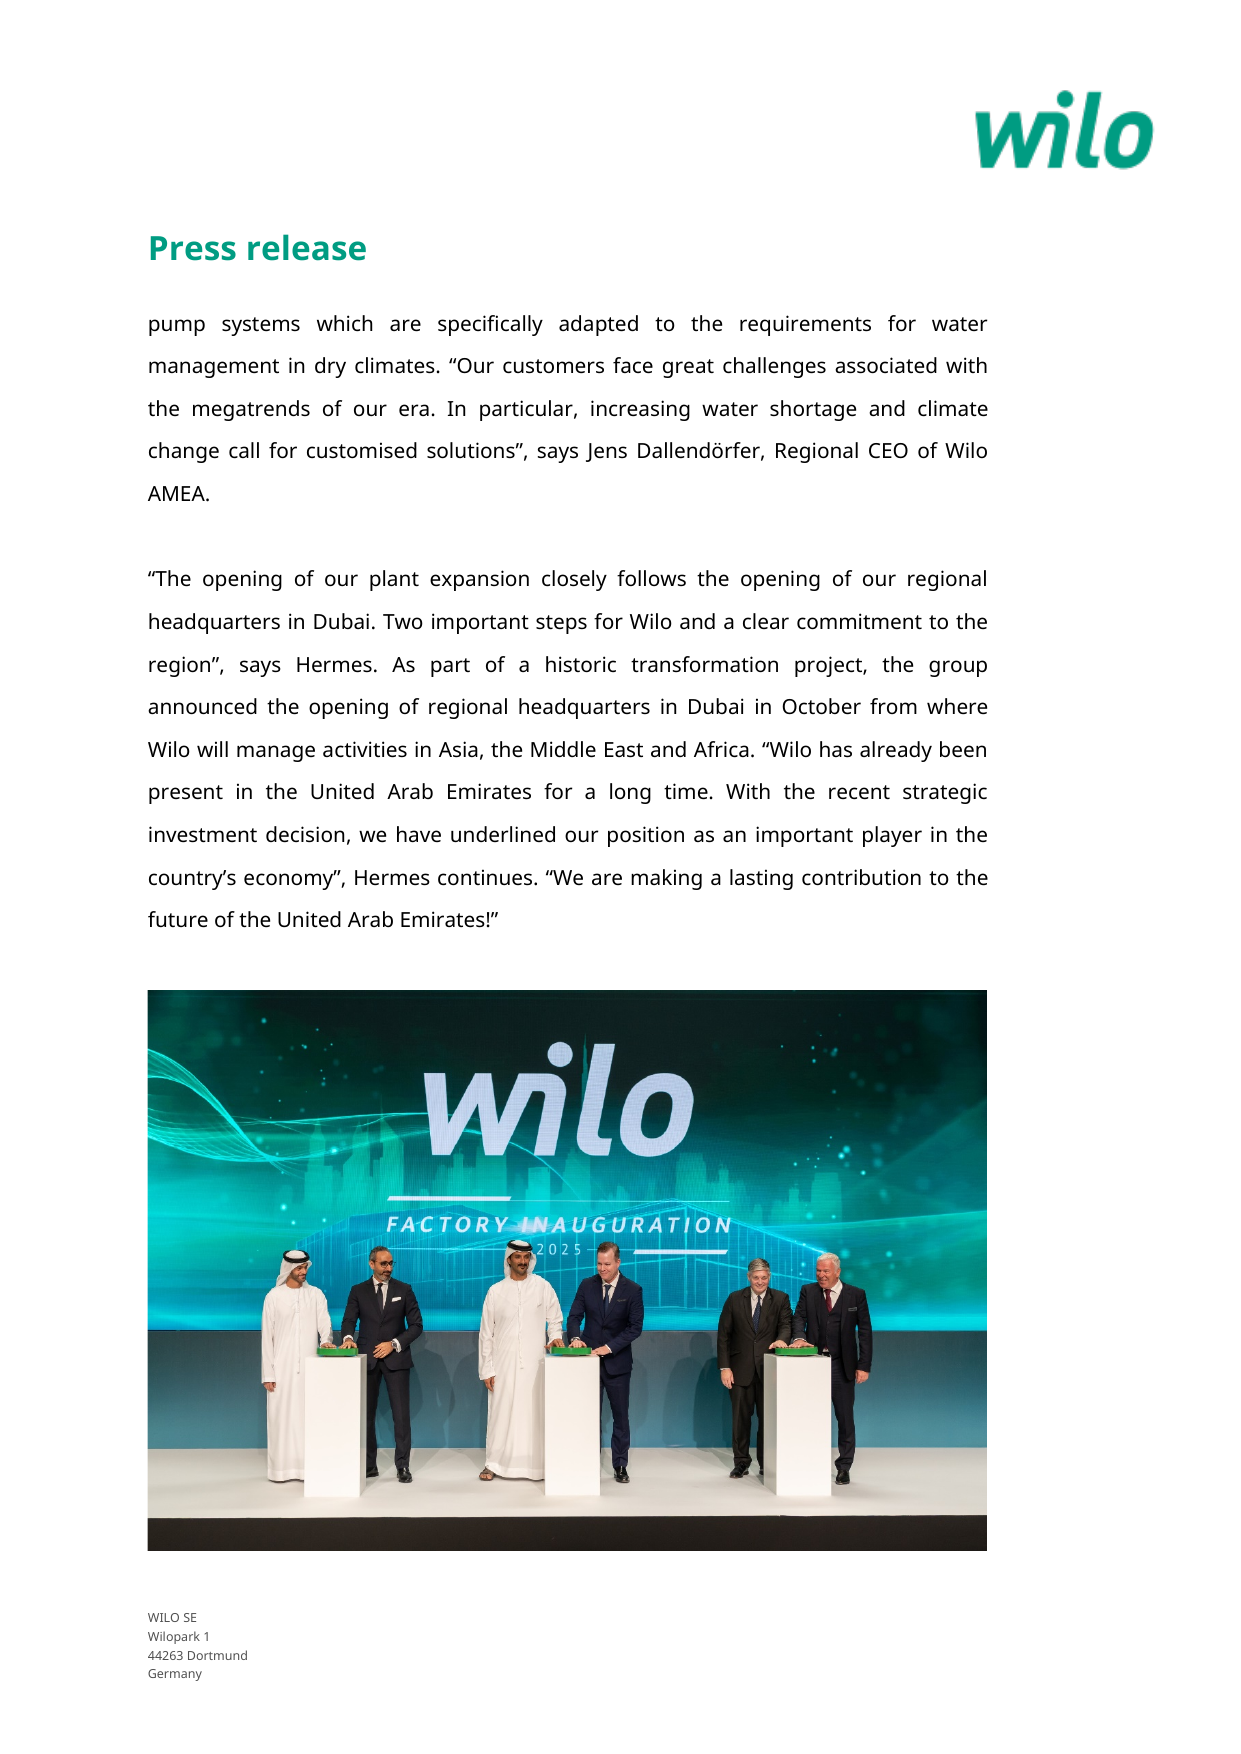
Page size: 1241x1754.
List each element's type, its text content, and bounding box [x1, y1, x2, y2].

text “The opening of our plant expansion closely follows the opening of our regional headquarters in Dubai. Two important steps for Wilo and a clear commitment to the region”, says Hermes. As part of a historic transformation project, the group announced the opening of regional headquarters in Dubai in October from where Wilo will manage activities in Asia, the Middle East and Africa. “Wilo has already been present in the United Arab Emirates for a long time. With the recent strategic investment decision, we have underlined our position as an important player in the country’s economy”, Hermes continues. “We are making a lasting contribution to the future of the United Arab Emirates!” [148, 564, 989, 934]
picture [147, 990, 987, 1551]
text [148, 309, 989, 508]
